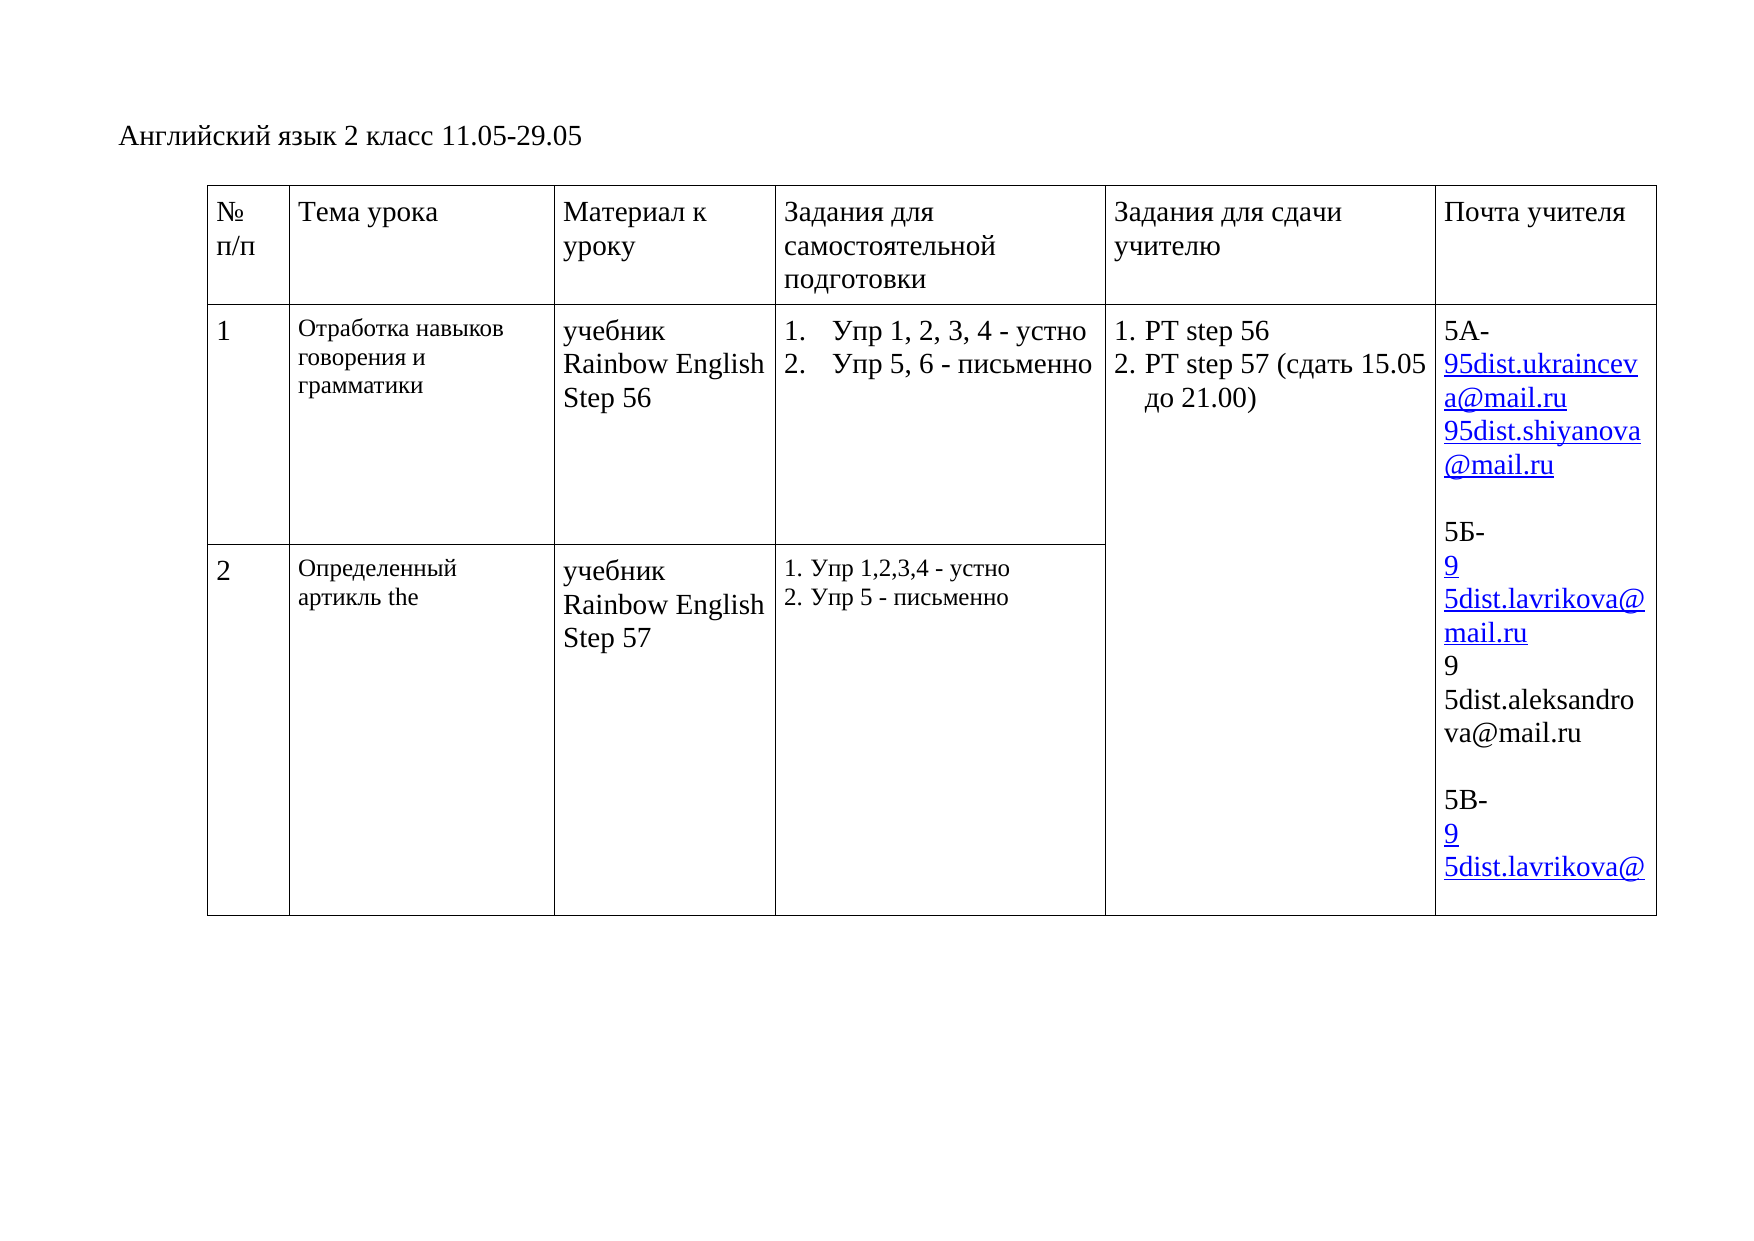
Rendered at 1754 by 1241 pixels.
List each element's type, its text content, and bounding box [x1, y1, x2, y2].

table_header Тема урока [290, 186, 554, 303]
table_cell Определенный артикль the [290, 545, 554, 914]
table_cell Отработка навыков говорения и грамматики [290, 305, 554, 544]
table_header Задания для сдачи учителю [1106, 186, 1435, 303]
table_cell Упр 1,2,3,4 - устно Упр 5 - письменно [776, 545, 1105, 914]
table_cell РТ step 56 РТ step 57 (сдать 15.05 до 21.00) [1106, 305, 1435, 914]
table_cell 2 [208, 545, 289, 914]
table_header Почта учителя [1436, 186, 1656, 303]
table_header Задания для самостоятельной подготовки [776, 186, 1105, 303]
table_header Материал к уроку [555, 186, 775, 303]
table_cell учебник Rainbow English Step 57 [555, 545, 775, 914]
text Английский язык 2 класс 11.05-29.05 [118, 118, 1636, 152]
table_cell 1 [208, 305, 289, 544]
table_cell Упр 1, 2, 3, 4 - устно Упр 5, 6 - письменно [776, 305, 1105, 544]
table_cell 5А- 95dist.ukrainceva@mail.ru 95dist.shiyanova@mail.ru 5Б- 95dist.lavrikova@mail.ru 95dist.aleksandrova@mail.ru 5В- 95dist.lavrikova@mail.ru 95dist.aleksandrova@mail.ru 5Г-95dist.ukrainceva@mail.ru 95dist.smirnova@mail.ru [1436, 305, 1656, 914]
table_header № п/п [208, 186, 289, 303]
table_cell учебник Rainbow English Step 56 [555, 305, 775, 544]
